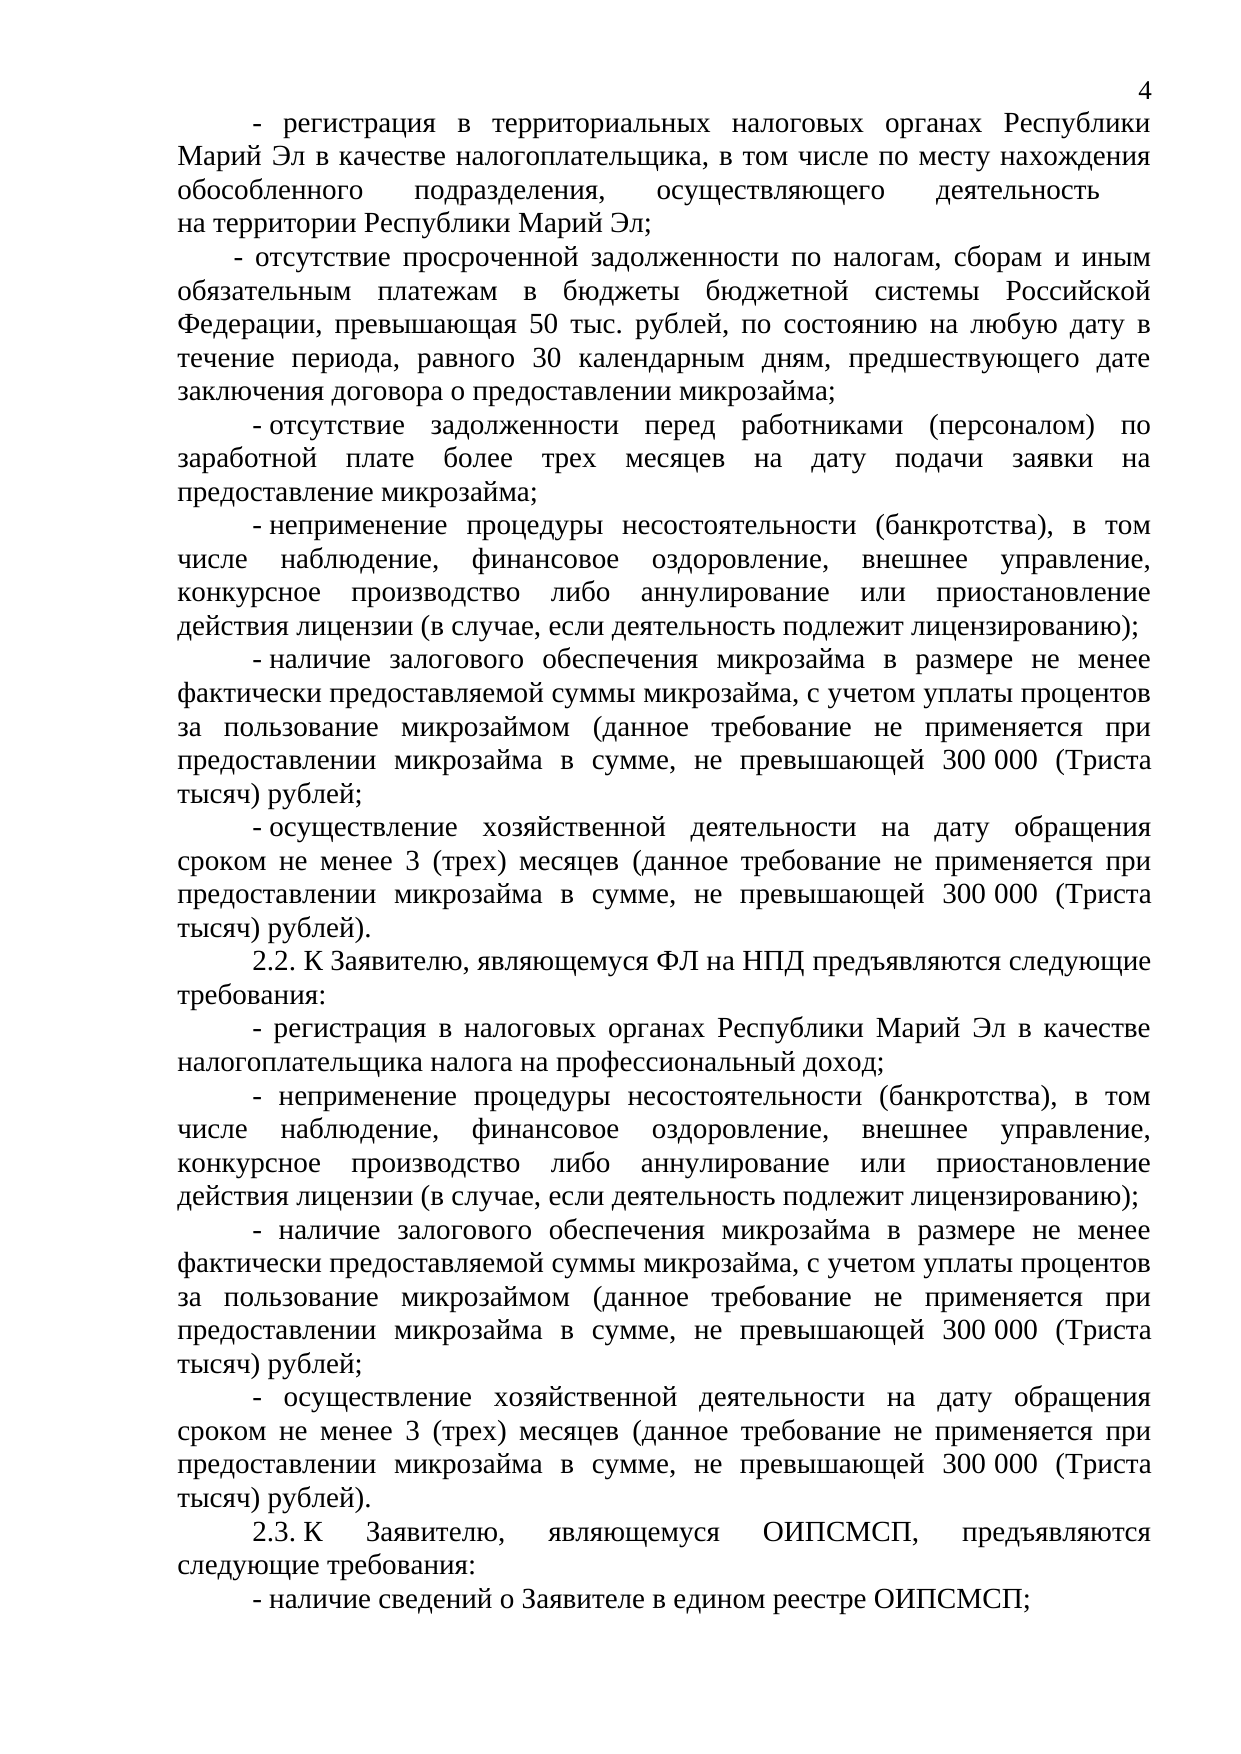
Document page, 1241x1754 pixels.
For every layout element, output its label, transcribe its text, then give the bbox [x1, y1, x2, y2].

text - регистрация в территориальных налоговых органах Республики Марий Эл в качестве налогоплательщика, в том числе по месту нахождения обособленного подразделения, осуществляющего деятельность на территории Республики Марий Эл; [177, 105, 1152, 239]
text 2.2. К Заявителю, являющемуся ФЛ на НПД предъявляются следующие требования: [177, 943, 1152, 1011]
text 2.3. К Заявителю, являющемуся ОИПСМСП, предъявляются следующие требования: [177, 1514, 1152, 1581]
text - наличие сведений о Заявителе в едином реестре ОИПСМСП; [177, 1581, 1152, 1614]
text - отсутствие просроченной задолженности по налогам, сборам и иным обязательным платежам в бюджеты бюджетной системы Российской Федерации, превышающая 50 тыс. рублей, по состоянию на любую дату в течение периода, равного 30 календарным дням, предшествующего дате заключения договора о предоставлении микрозайма; [177, 239, 1152, 407]
text - неприменение процедуры несостоятельности (банкротства), в том числе наблюдение, финансовое оздоровление, внешнее управление, конкурсное производство либо аннулирование или приостановление действия лицензии (в случае, если деятельность подлежит лицензированию); [177, 507, 1152, 642]
text - наличие залогового обеспечения микрозайма в размере не менее фактически предоставляемой суммы микрозайма, с учетом уплаты процентов за пользование микрозаймом (данное требование не применяется при предоставлении микрозайма в сумме, не превышающей 300 000 (Триста тысяч) рублей; [177, 1212, 1152, 1379]
text - неприменение процедуры несостоятельности (банкротства), в том числе наблюдение, финансовое оздоровление, внешнее управление, конкурсное производство либо аннулирование или приостановление действия лицензии (в случае, если деятельность подлежит лицензированию); [177, 1078, 1152, 1212]
text - наличие залогового обеспечения микрозайма в размере не менее фактически предоставляемой суммы микрозайма, с учетом уплаты процентов за пользование микрозаймом (данное требование не применяется при предоставлении микрозайма в сумме, не превышающей 300 000 (Триста тысяч) рублей; [177, 642, 1152, 809]
text - отсутствие задолженности перед работниками (персоналом) по заработной плате более трех месяцев на дату подачи заявки на предоставление микрозайма; [177, 407, 1152, 507]
text - осуществление хозяйственной деятельности на дату обращения сроком не менее 3 (трех) месяцев (данное требование не применяется при предоставлении микрозайма в сумме, не превышающей 300 000 (Триста тысяч) рублей). [177, 1379, 1152, 1514]
text - регистрация в налоговых органах Республики Марий Эл в качестве налогоплательщика налога на профессиональный доход; [177, 1011, 1152, 1078]
text - осуществление хозяйственной деятельности на дату обращения сроком не менее 3 (трех) месяцев (данное требование не применяется при предоставлении микрозайма в сумме, не превышающей 300 000 (Триста тысяч) рублей). [177, 809, 1152, 943]
